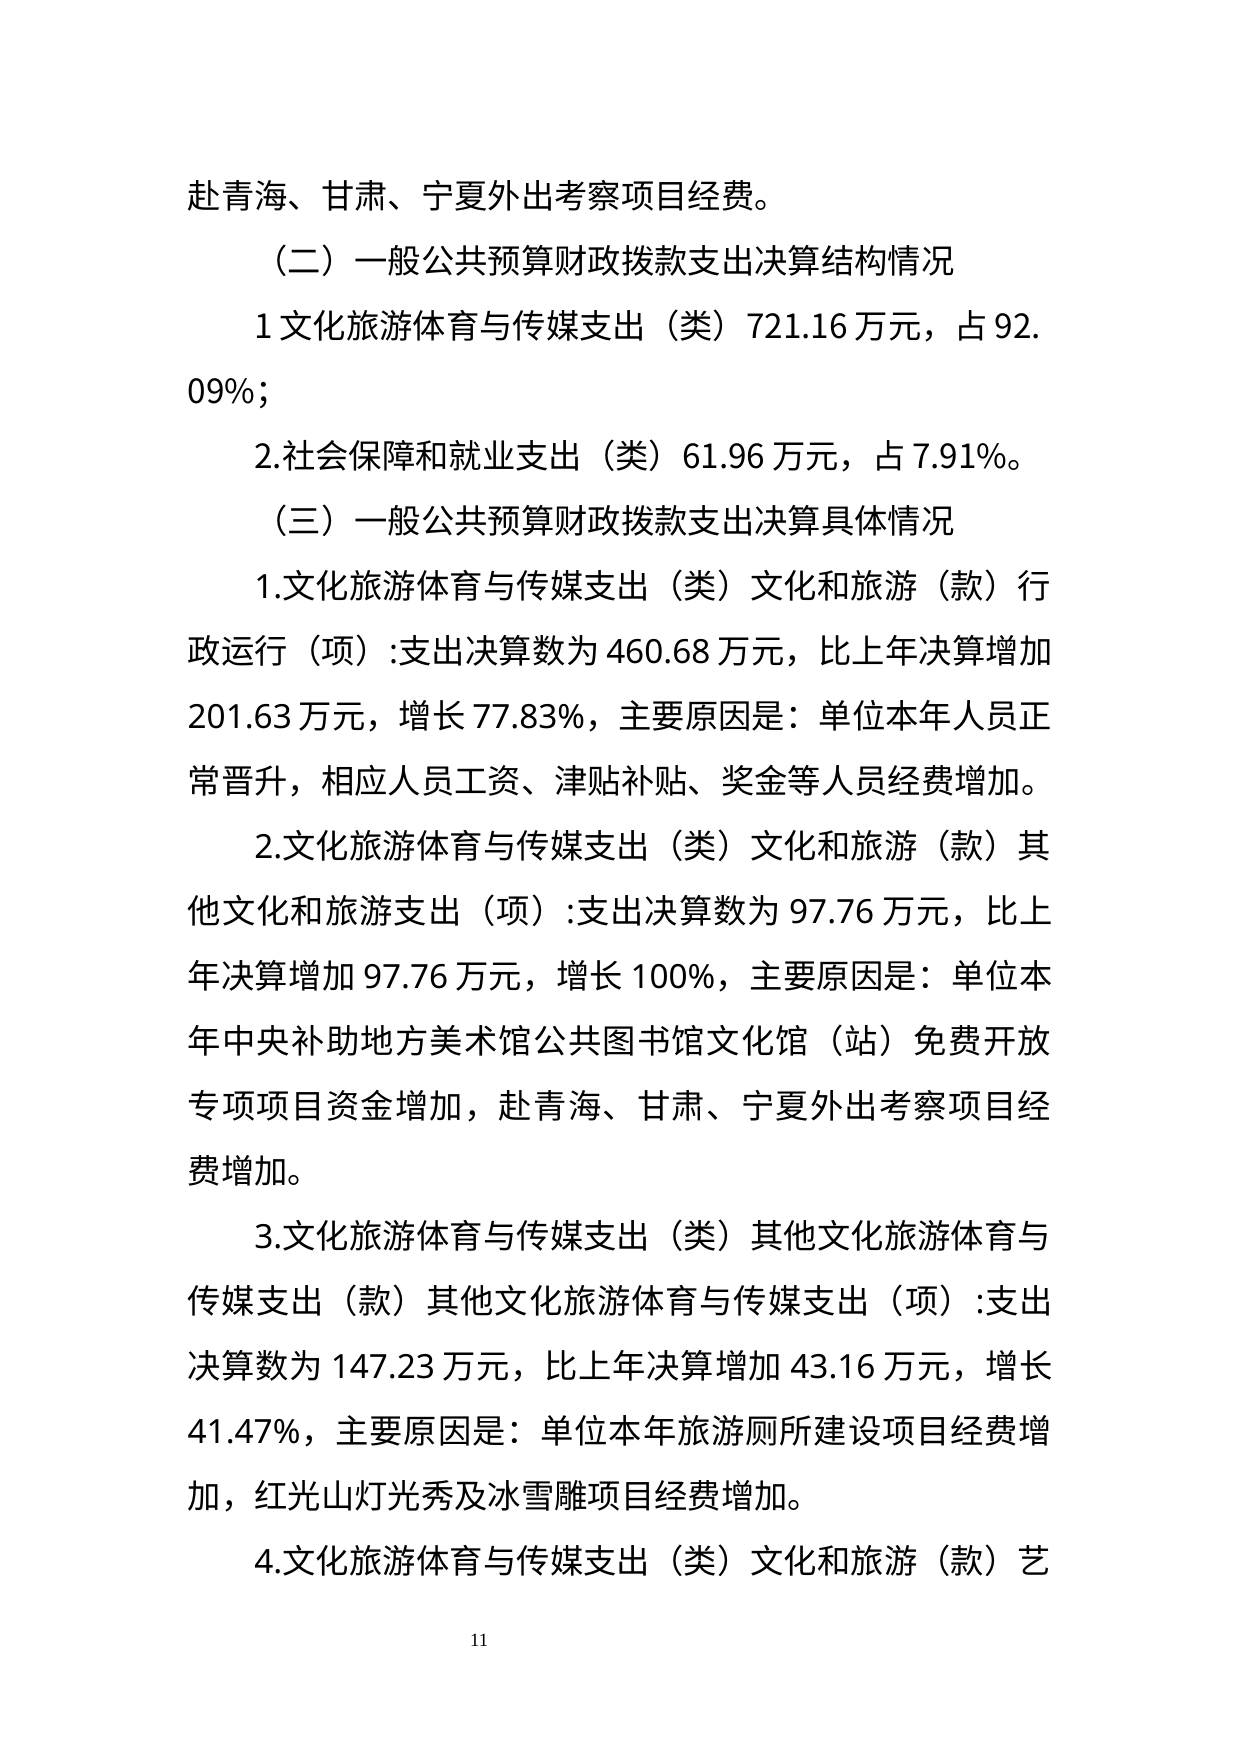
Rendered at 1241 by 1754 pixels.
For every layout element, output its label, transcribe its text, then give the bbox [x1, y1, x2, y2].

text （三）一般公共预算财政拨款支出决算具体情况 [187, 487, 1053, 552]
text 2.文化旅游体育与传媒支出（类）文化和旅游（款）其他文化和旅游支出（项）:支出决算数为97.76万元，比上年决算增加97.76万元，增长100%，主要原因是：单位本年中央补助地方美术馆公共图书馆文化馆（站）免费开放专项项目资金增加，赴青海、甘肃、宁夏外出考察项目经费增加。 [187, 812, 1053, 1202]
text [187, 162, 1053, 227]
text 3.文化旅游体育与传媒支出（类）其他文化旅游体育与传媒支出（款）其他文化旅游体育与传媒支出（项）:支出决算数为147.23万元，比上年决算增加43.16万元，增长41.47%，主要原因是：单位本年旅游厕所建设项目经费增加，红光山灯光秀及冰雪雕项目经费增加。 [187, 1202, 1053, 1527]
text 1.文化旅游体育与传媒支出（类）文化和旅游（款）行政运行（项）:支出决算数为460.68万元，比上年决算增加201.63万元，增长77.83%，主要原因是：单位本年人员正常晋升，相应人员工资、津贴补贴、奖金等人员经费增加。 [187, 552, 1053, 812]
list 一般公共预算财政拨款支出决算结构情况 [187, 227, 1053, 292]
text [187, 1527, 1053, 1592]
text 1文化旅游体育与传媒支出（类）721.16万元，占92.09%； [187, 292, 1053, 422]
text 2.社会保障和就业支出（类）61.96万元，占7.91%。 [187, 422, 1053, 487]
